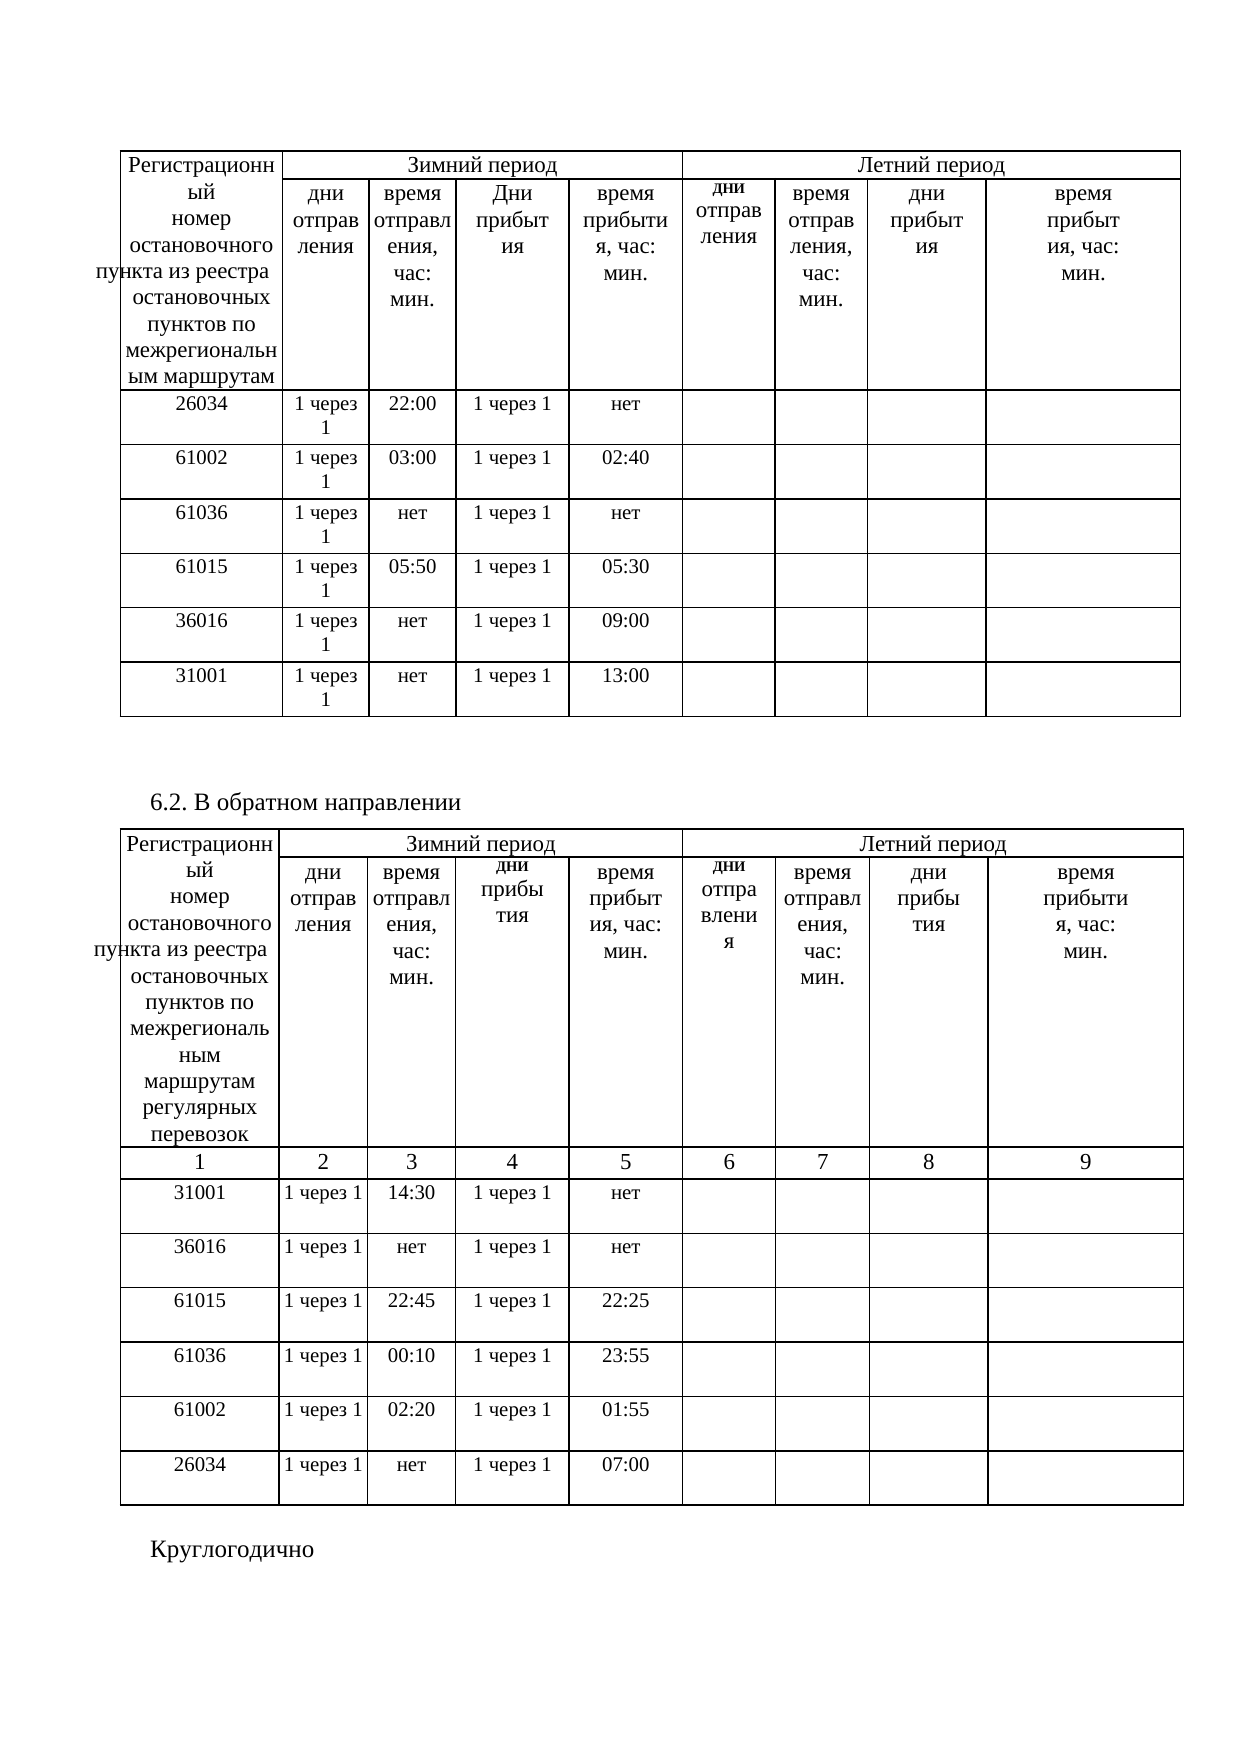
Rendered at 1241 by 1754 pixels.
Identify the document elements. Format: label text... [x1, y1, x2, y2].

table_cell [989, 1234, 1183, 1287]
text Круглогодично [150, 1534, 1090, 1563]
table_cell 1 через 1 [283, 391, 368, 444]
table_cell 1 через 1 [457, 391, 568, 444]
table_cell 1 через 1 [457, 554, 568, 607]
table_cell 02:20 [368, 1397, 455, 1450]
table_cell 1 через 1 [280, 1234, 367, 1287]
table_cell [776, 1234, 869, 1287]
table_cell [776, 554, 867, 607]
table_cell 61036 [121, 1343, 278, 1396]
table_cell 1 через 1 [280, 1180, 367, 1232]
table_cell время отправл ения, час: мин. [370, 180, 455, 389]
table_cell ДНИ прибы тия [456, 858, 568, 1146]
table_cell 09:00 [570, 608, 682, 661]
table_cell [683, 1180, 775, 1232]
table_cell 07:00 [570, 1452, 682, 1504]
table_cell Дни прибыт ия [457, 180, 568, 389]
table_cell 8 [870, 1148, 987, 1178]
table_cell 31001 [121, 663, 282, 716]
table_cell 05:30 [570, 554, 682, 607]
table_cell ДНИ отпра влени я [683, 858, 775, 1146]
table_cell 61036 [121, 500, 282, 552]
table_cell 1 через 1 [280, 1397, 367, 1450]
table_cell [868, 391, 985, 444]
table_cell 1 через 1 [283, 663, 368, 716]
table_cell время прибыт ия, час: мин. [987, 180, 1180, 389]
table_cell 1 через 1 [456, 1397, 568, 1450]
table_cell [776, 1452, 869, 1504]
table_cell [989, 1343, 1183, 1396]
table_cell 4 [456, 1148, 568, 1178]
table_cell [776, 1343, 869, 1396]
table_cell 1 через 1 [457, 500, 568, 552]
table_cell нет [570, 1180, 682, 1232]
table_cell [989, 1397, 1183, 1450]
table_cell 26034 [121, 391, 282, 444]
table_cell нет [570, 391, 682, 444]
table_cell 23:55 [570, 1343, 682, 1396]
table_cell 14:30 [368, 1180, 455, 1232]
table_cell нет [368, 1452, 455, 1504]
table_cell [868, 445, 985, 498]
table_cell 1 через 1 [280, 1452, 367, 1504]
table_cell 1 через 1 [456, 1234, 568, 1287]
table_cell [987, 608, 1180, 661]
table_cell 61002 [121, 1397, 278, 1450]
table_cell [987, 500, 1180, 552]
table_cell дни отправ ления [283, 180, 368, 389]
table_cell [683, 1452, 775, 1504]
table_cell [683, 663, 774, 716]
table_cell 01:55 [570, 1397, 682, 1450]
table_cell [868, 608, 985, 661]
table_cell 9 [989, 1148, 1183, 1178]
table_cell [868, 500, 985, 552]
table_cell [989, 1452, 1183, 1504]
table_cell 26034 [121, 1452, 278, 1504]
table_cell 61015 [121, 1288, 278, 1341]
table_cell [776, 445, 867, 498]
table_header Регистрационный номер остановочного пункта из реестра остановочных пунктов по межрегиональным маршрутам регулярных перевозок [121, 830, 278, 1146]
table_cell [870, 1343, 987, 1396]
table_cell время отправл ения, час: мин. [368, 858, 455, 1146]
table_cell дни прибыт ия [868, 180, 985, 389]
table_cell 00:10 [368, 1343, 455, 1396]
table_cell 61002 [121, 445, 282, 498]
table_cell время отправл ения, час: мин. [776, 858, 869, 1146]
table_cell 02:40 [570, 445, 682, 498]
table_header Зимний период [283, 152, 682, 178]
table_cell [683, 445, 774, 498]
table_cell [683, 1397, 775, 1450]
table_header Зимний период [280, 830, 682, 856]
table_cell [870, 1452, 987, 1504]
table_cell [776, 500, 867, 552]
table_cell дни прибы тия [870, 858, 987, 1146]
table_cell нет [370, 500, 455, 552]
table_cell 1 [121, 1148, 278, 1178]
table_cell 6 [683, 1148, 775, 1178]
table_cell 22:00 [370, 391, 455, 444]
table_cell [987, 391, 1180, 444]
table_cell [776, 608, 867, 661]
table_cell 13:00 [570, 663, 682, 716]
table_cell 1 через 1 [283, 500, 368, 552]
table_cell 22:45 [368, 1288, 455, 1341]
table_cell нет [570, 1234, 682, 1287]
table_cell [870, 1180, 987, 1232]
table_header Летний период [683, 830, 1183, 856]
table_header Летний период [683, 152, 1180, 178]
table_cell время отправ ления, час: мин. [776, 180, 867, 389]
table_cell 1 через 1 [456, 1180, 568, 1232]
table_cell дни отправ ления [280, 858, 367, 1146]
table_cell нет [370, 608, 455, 661]
table_cell [987, 445, 1180, 498]
table_cell ДНИ отправ ления [683, 180, 774, 389]
table_cell нет [368, 1234, 455, 1287]
table_cell 31001 [121, 1180, 278, 1232]
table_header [121, 152, 282, 389]
table_cell 36016 [121, 608, 282, 661]
table_cell [870, 1234, 987, 1287]
table_cell 61015 [121, 554, 282, 607]
text 6.2. В обратном направлении [150, 787, 1090, 816]
table_cell [987, 554, 1180, 607]
table_cell 7 [776, 1148, 869, 1178]
table_cell время прибыт ия, час: мин. [570, 858, 682, 1146]
table_cell время прибыти я, час: мин. [989, 858, 1183, 1146]
table_cell 1 через 1 [456, 1288, 568, 1341]
table_cell время прибыти я, час: мин. [570, 180, 682, 389]
table_cell 1 через 1 [457, 608, 568, 661]
table_cell [870, 1397, 987, 1450]
table_cell 1 через 1 [280, 1343, 367, 1396]
table_cell [989, 1180, 1183, 1232]
table_cell [776, 1180, 869, 1232]
table_cell [683, 554, 774, 607]
table_cell [683, 1288, 775, 1341]
table_cell [683, 500, 774, 552]
table_cell 05:50 [370, 554, 455, 607]
table_cell нет [370, 663, 455, 716]
table_cell 1 через 1 [283, 554, 368, 607]
table_cell 22:25 [570, 1288, 682, 1341]
table_cell 1 через 1 [283, 608, 368, 661]
table_cell 36016 [121, 1234, 278, 1287]
table_cell 1 через 1 [283, 445, 368, 498]
table_cell [868, 663, 985, 716]
table_cell [989, 1288, 1183, 1341]
table_cell [776, 663, 867, 716]
table_cell [776, 1288, 869, 1341]
table_cell 2 [280, 1148, 367, 1178]
table_cell [868, 554, 985, 607]
table_cell 1 через 1 [457, 445, 568, 498]
table_cell 1 через 1 [457, 663, 568, 716]
table_cell [683, 1343, 775, 1396]
table_cell 1 через 1 [456, 1343, 568, 1396]
table_cell [776, 391, 867, 444]
table_cell 3 [368, 1148, 455, 1178]
table_cell [987, 663, 1180, 716]
table_cell [776, 1397, 869, 1450]
table_cell 03:00 [370, 445, 455, 498]
table_cell [683, 391, 774, 444]
table_cell [683, 608, 774, 661]
table_cell 5 [570, 1148, 682, 1178]
table_cell [683, 1234, 775, 1287]
table_cell [870, 1288, 987, 1341]
table_cell 1 через 1 [280, 1288, 367, 1341]
table_cell 1 через 1 [456, 1452, 568, 1504]
table_cell нет [570, 500, 682, 552]
